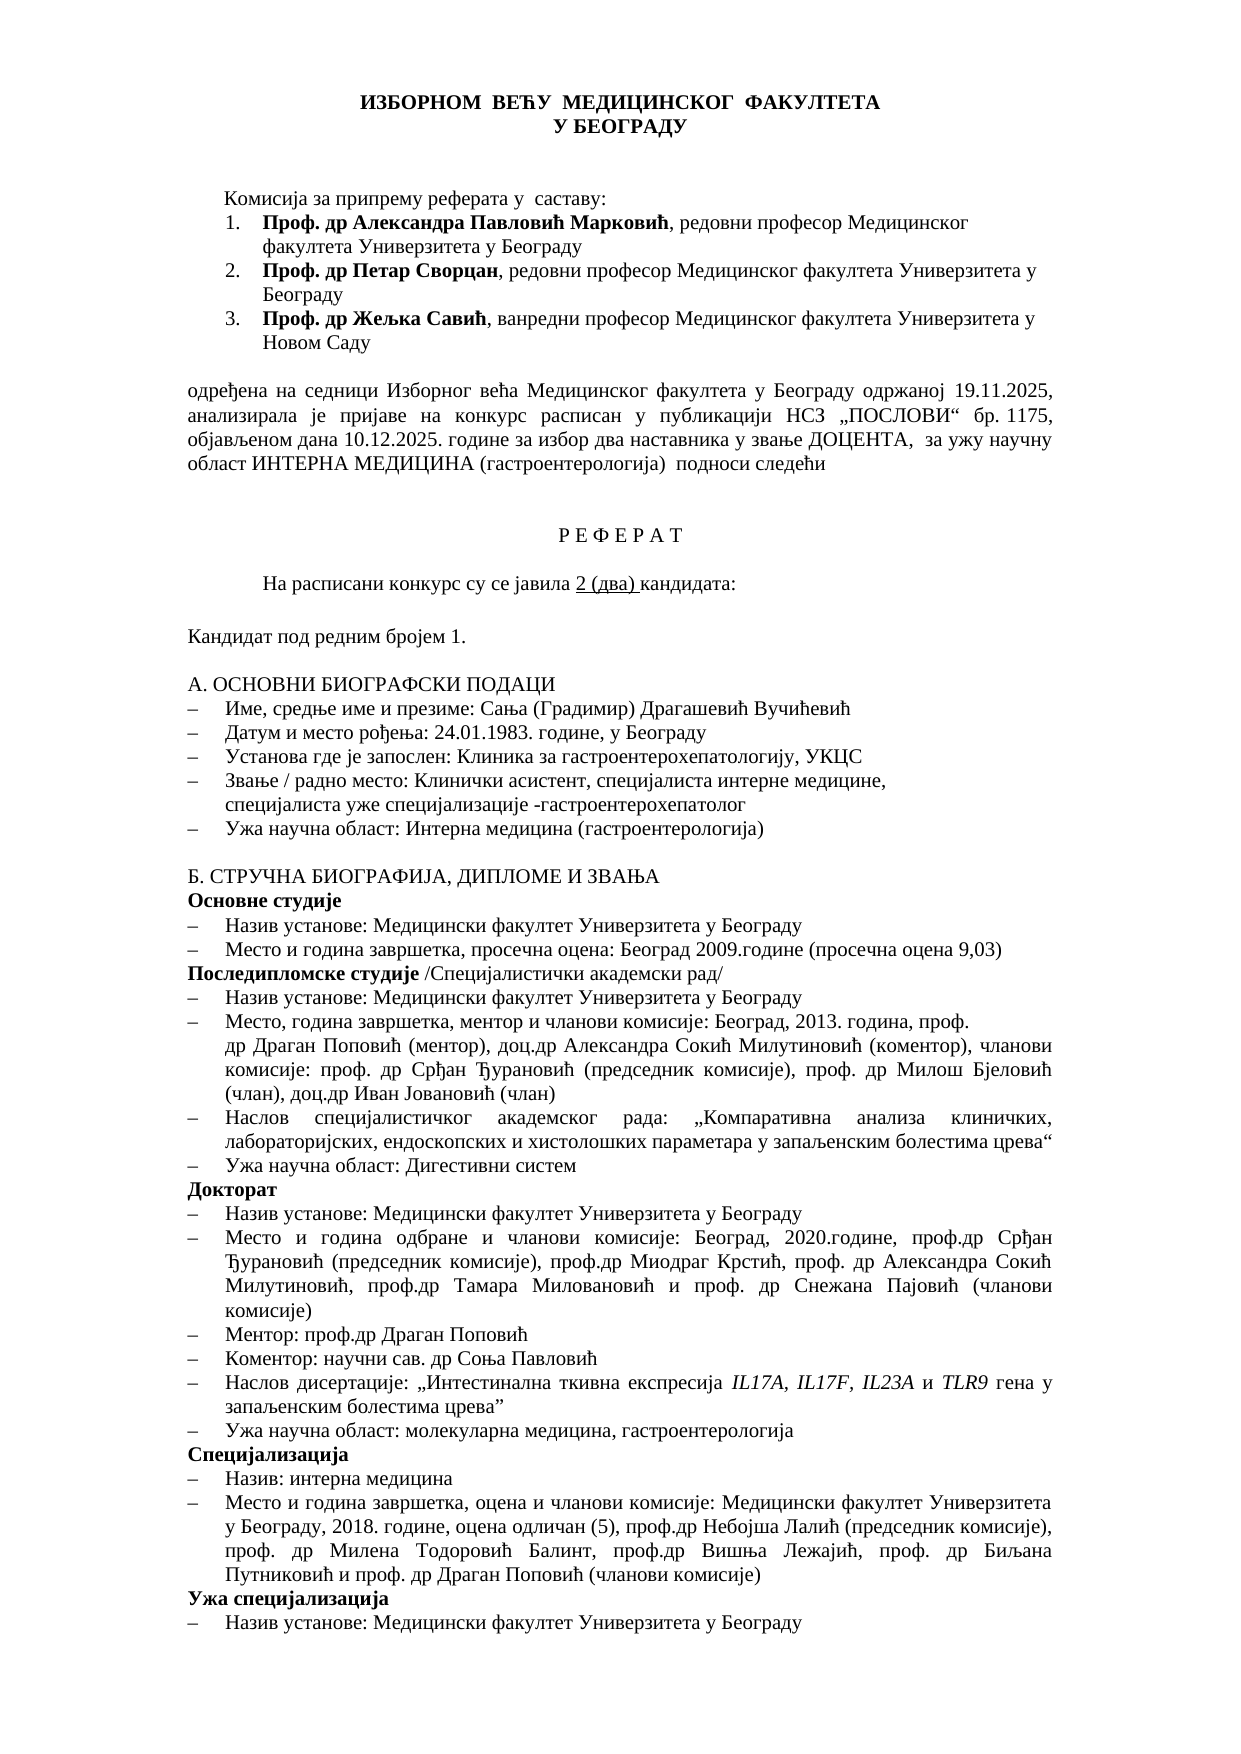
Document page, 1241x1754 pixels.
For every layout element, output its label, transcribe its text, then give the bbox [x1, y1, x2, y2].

list Место и година завршетка, оцена и чланови комисије: Медицински факултет Универзитета у Београду, 2018. године, оцена одличан (5), проф.др Небојша Лалић (председник комисије), проф. др Милена Тодоровић Балинт, проф.др Вишња Лежајић, проф. др Биљана Путниковић и проф. др Драган Поповић (чланови комисије) [187, 1490, 1053, 1586]
text Р Е Ф Е Р А Т [187, 523, 1053, 547]
list Назив установе: Медицински факултет Универзитета у Београду [187, 985, 1053, 1009]
list Ужа научна област: Интерна медицина (гастроентерологија) [187, 816, 1053, 840]
text Последипломске студије /Специјалистички академски рад/ [187, 961, 1053, 985]
list Ужа научна област: молекуларна медицина, гастроентерологија [187, 1418, 1053, 1442]
list Проф. др Петар Сворцан, редовни професор Медицинског факултета Универзитета у Београду [225, 258, 1053, 306]
list Установа где је запослен: Клиника за гастроентерохепатологију, УКЦС [187, 744, 1053, 768]
list Назив установе: Медицински факултет Универзитета у Београду [187, 1201, 1053, 1225]
list Проф. др Жељка Савић, ванредни професор Медицинског факултета Универзитета у Новом Саду [225, 306, 1053, 354]
list Ментор: проф.др Драган Поповић [187, 1322, 1053, 1346]
list Коментор: научни сав. др Соња Павловић [187, 1346, 1053, 1370]
list Наслов специјалистичког академског рада: „Компаративна анализа клиничких, лабораторијских, ендоскопских и хистолошких параметара у запаљенским болестима црева“ [187, 1105, 1053, 1153]
list Име, средње име и презиме: Сања (Градимир) Драгашевић Вучићевић [187, 696, 1053, 720]
text На расписани конкурс су се јавила 2 (два) кандидата: [187, 571, 1053, 595]
text A. ОСНОВНИ БИОГРАФСКИ ПОДАЦИ [187, 672, 1053, 696]
text ИЗБОРНОМ ВЕЋУ МЕДИЦИНСКОГ ФАКУЛТЕТА [187, 90, 1053, 114]
text одређена на седници Изборног већа Медицинског факултета у Београду одржаној 19.11.2025, анализирала је пријаве на конкурс расписан у публикацији НСЗ „ПОСЛОВИ“ бр. 1175, објављеном дана 10.12.2025. године за избор два наставника у звање ДОЦЕНТА, за ужу научну област ИНТЕРНА МЕДИЦИНА (гастроентерологија) подноси следећи [187, 378, 1053, 475]
list Назив: интерна медицина [187, 1466, 1053, 1490]
list Ужа научна област: Дигестивни систем [187, 1153, 1053, 1177]
list Датум и место рођења: 24.01.1983. године, у Београду [187, 720, 1053, 744]
text Специјализација [187, 1442, 1053, 1466]
text Комисија за припрему реферата у саставу: [187, 186, 1053, 210]
list Назив установе: Медицински факултет Универзитета у Београду [187, 1610, 1053, 1634]
text др Драган Поповић (ментор), доц.др Александра Сокић Милутиновић (коментор), чланови комисије: проф. др Срђан Ђурановић (председник комисије), проф. др Милош Бјеловић (члан), доц.др Иван Јовановић (члан) [225, 1033, 1053, 1105]
list Место, година завршетка, ментор и чланови комисије: Београд, 2013. година, проф. [187, 1009, 1053, 1033]
text Б. СТРУЧНА БИОГРАФИЈА, ДИПЛОМЕ И ЗВАЊА [187, 864, 1053, 888]
text У БЕОГРАДУ [187, 114, 1053, 138]
list Место и година одбране и чланови комисије: Београд, 2020.године, проф.др Срђан Ђурановић (председник комисије), проф.др Миодраг Крстић, проф. др Александра Сокић Милутиновић, проф.др Тамара Миловановић и проф. др Снежана Пајовић (чланови комисије) [187, 1225, 1053, 1322]
list Назив установе: Медицински факултет Универзитета у Београду [187, 912, 1053, 937]
text Ужа специјализација [187, 1586, 1053, 1610]
list Наслов дисертације: „Интестинална ткивна експресија IL17A, IL17F, IL23A и TLR9 гена у запаљенским болестима црева” [187, 1370, 1053, 1418]
text Докторат [187, 1177, 1053, 1201]
text Основне студије [187, 888, 1053, 912]
list Звање / радно место: Клинички асистент, специјалиста интерне медицине, [187, 768, 1053, 792]
list Место и година завршетка, просечна оцена: Београд 2009.године (просечна оцена 9,03) [187, 937, 1053, 961]
text специјалиста уже специјализације -гастроентерохепатолог [225, 792, 1053, 816]
text Кандидат под редним бројем 1. [187, 624, 1053, 648]
list Проф. др Александра Павловић Марковић, редовни професор Медицинског факултета Универзитета у Београду [225, 210, 1053, 258]
